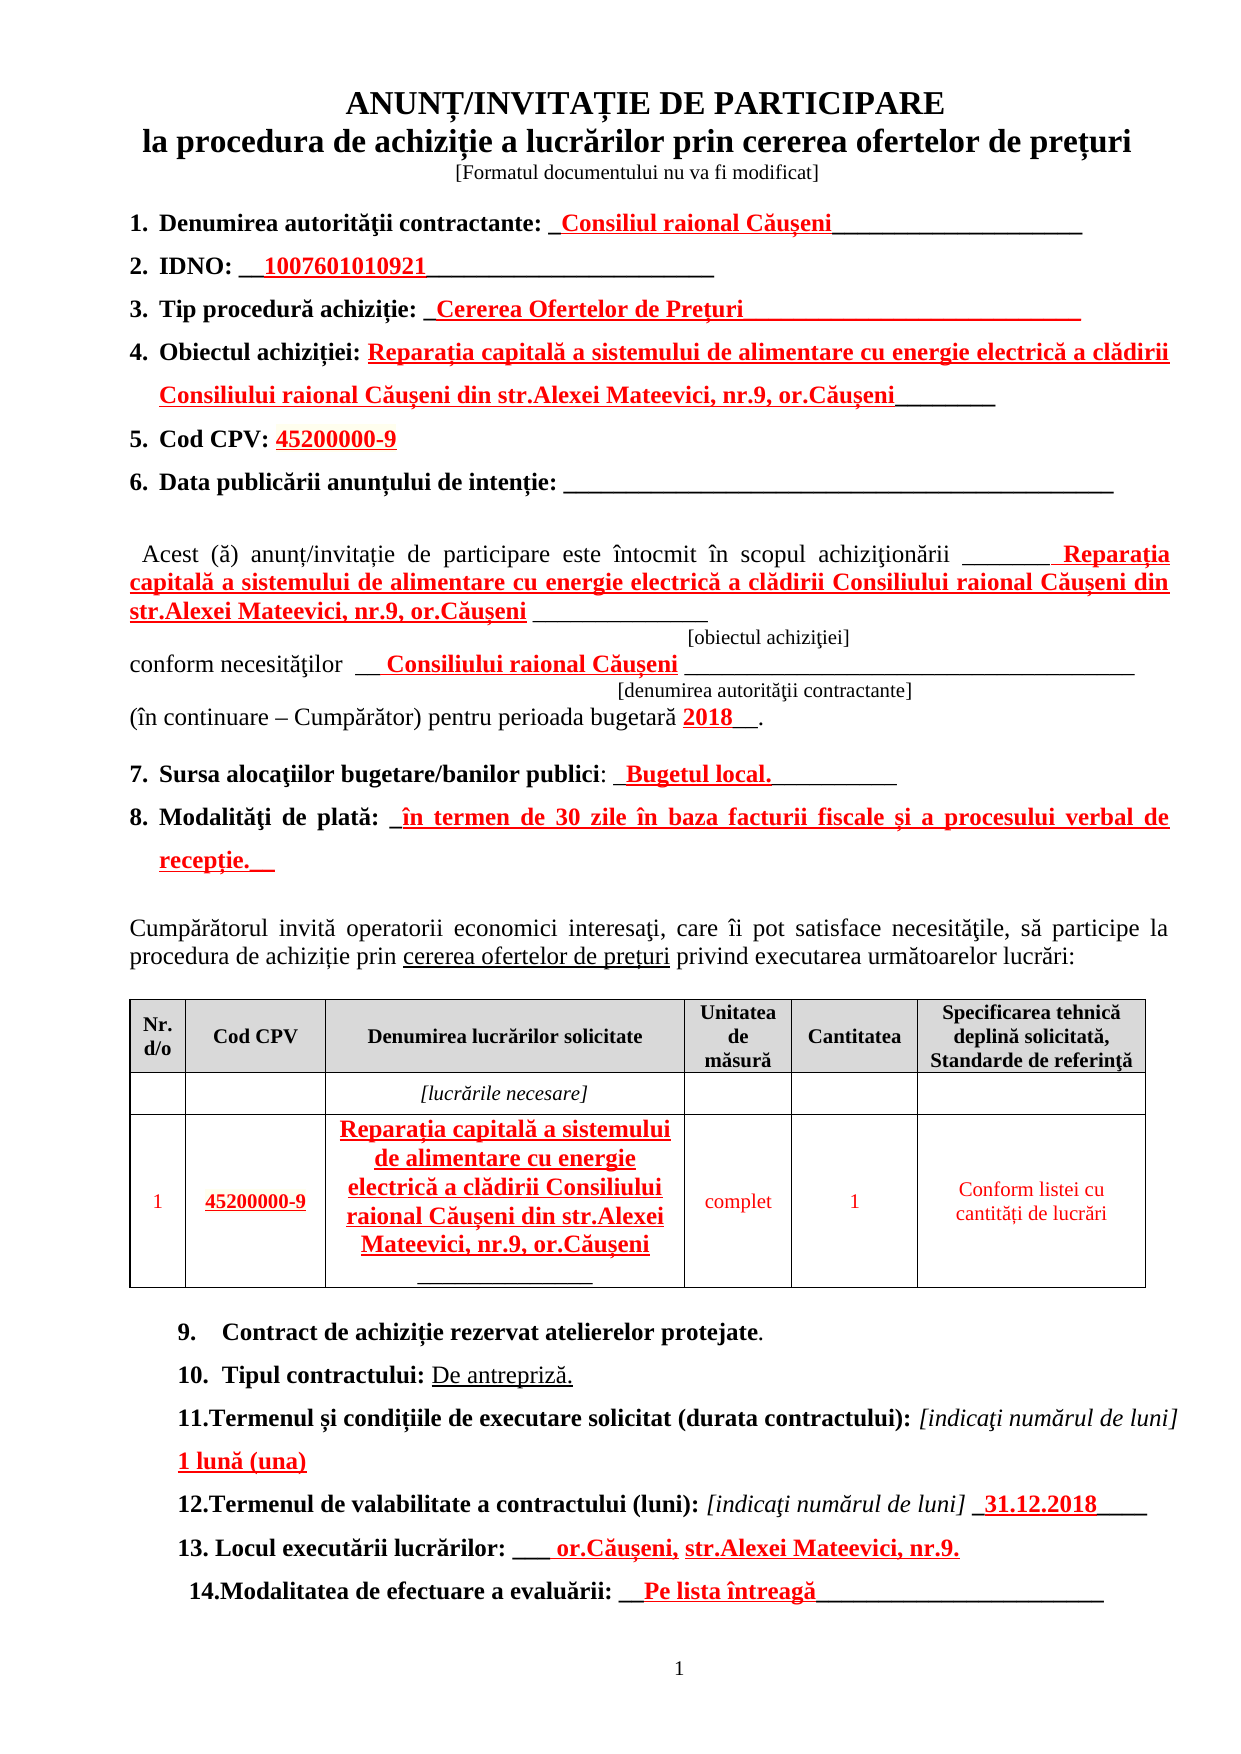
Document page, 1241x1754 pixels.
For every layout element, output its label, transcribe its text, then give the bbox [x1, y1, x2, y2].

list Termenul de valabilitate a contractului (luni): [indicaţi numărul de luni] _31.12.2018____ [177, 1489, 1181, 1518]
table_header [118, 59, 1181, 208]
table_cell Denumirea autorităţii contractante: _Consiliul raional Căușeni____________________ IDNO: __1007601010921_______________________ Tip procedură achiziție: _Cererea Ofertelor de Prețuri___________________________ Obiectul achiziției: Reparația capitală a sistemului de alimentare cu energie electrică a clădirii Consiliului raional Căușeni din str.Alexei Mateevici, nr.9, or.Căușeni________ Cod CPV: 45200000-9 Data publicării anunțului de intenție: ____________________________________________ Acest (ă) anunț/invitație de participare este întocmit în scopul achiziţionării _______ Reparația capitală a sistemului de alimentare cu energie electrică a clădirii Consiliului raional Căușeni din str.Alexei Mateevici, nr.9, or.Căușeni ______________ [obiectul achiziţiei] conform necesităţilor __ Consiliului raional Căușeni ____________________________________ [denumirea autorităţii contractante] (în continuare – Cumpărător) pentru perioada bugetară 2018__. Sursa alocaţiilor bugetare/banilor publici: _Bugetul local.__________ Modalităţi de plată: _în termen de 30 zile în baza facturii fiscale și a procesului verbal de recepție.__ Cumpărătorul invită operatorii economici interesaţi, care îi pot satisface necesităţile, să participe la procedura de achiziție prin cererea ofertelor de prețuri privind executarea următoarelor lucrări: [118, 208, 1181, 1288]
list Contract de achiziție rezervat atelierelor protejate. [177, 1317, 1181, 1346]
list Locul executării lucrărilor: ___ or.Căușeni, str.Alexei Mateevici, nr.9. [177, 1533, 1181, 1561]
list Tipul contractului: De antrepriză. [177, 1360, 1181, 1389]
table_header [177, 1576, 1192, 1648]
list Termenul și condițiile de executare solicitat (durata contractului): [indicaţi numărul de luni] 1 lună (una) [177, 1403, 1181, 1475]
